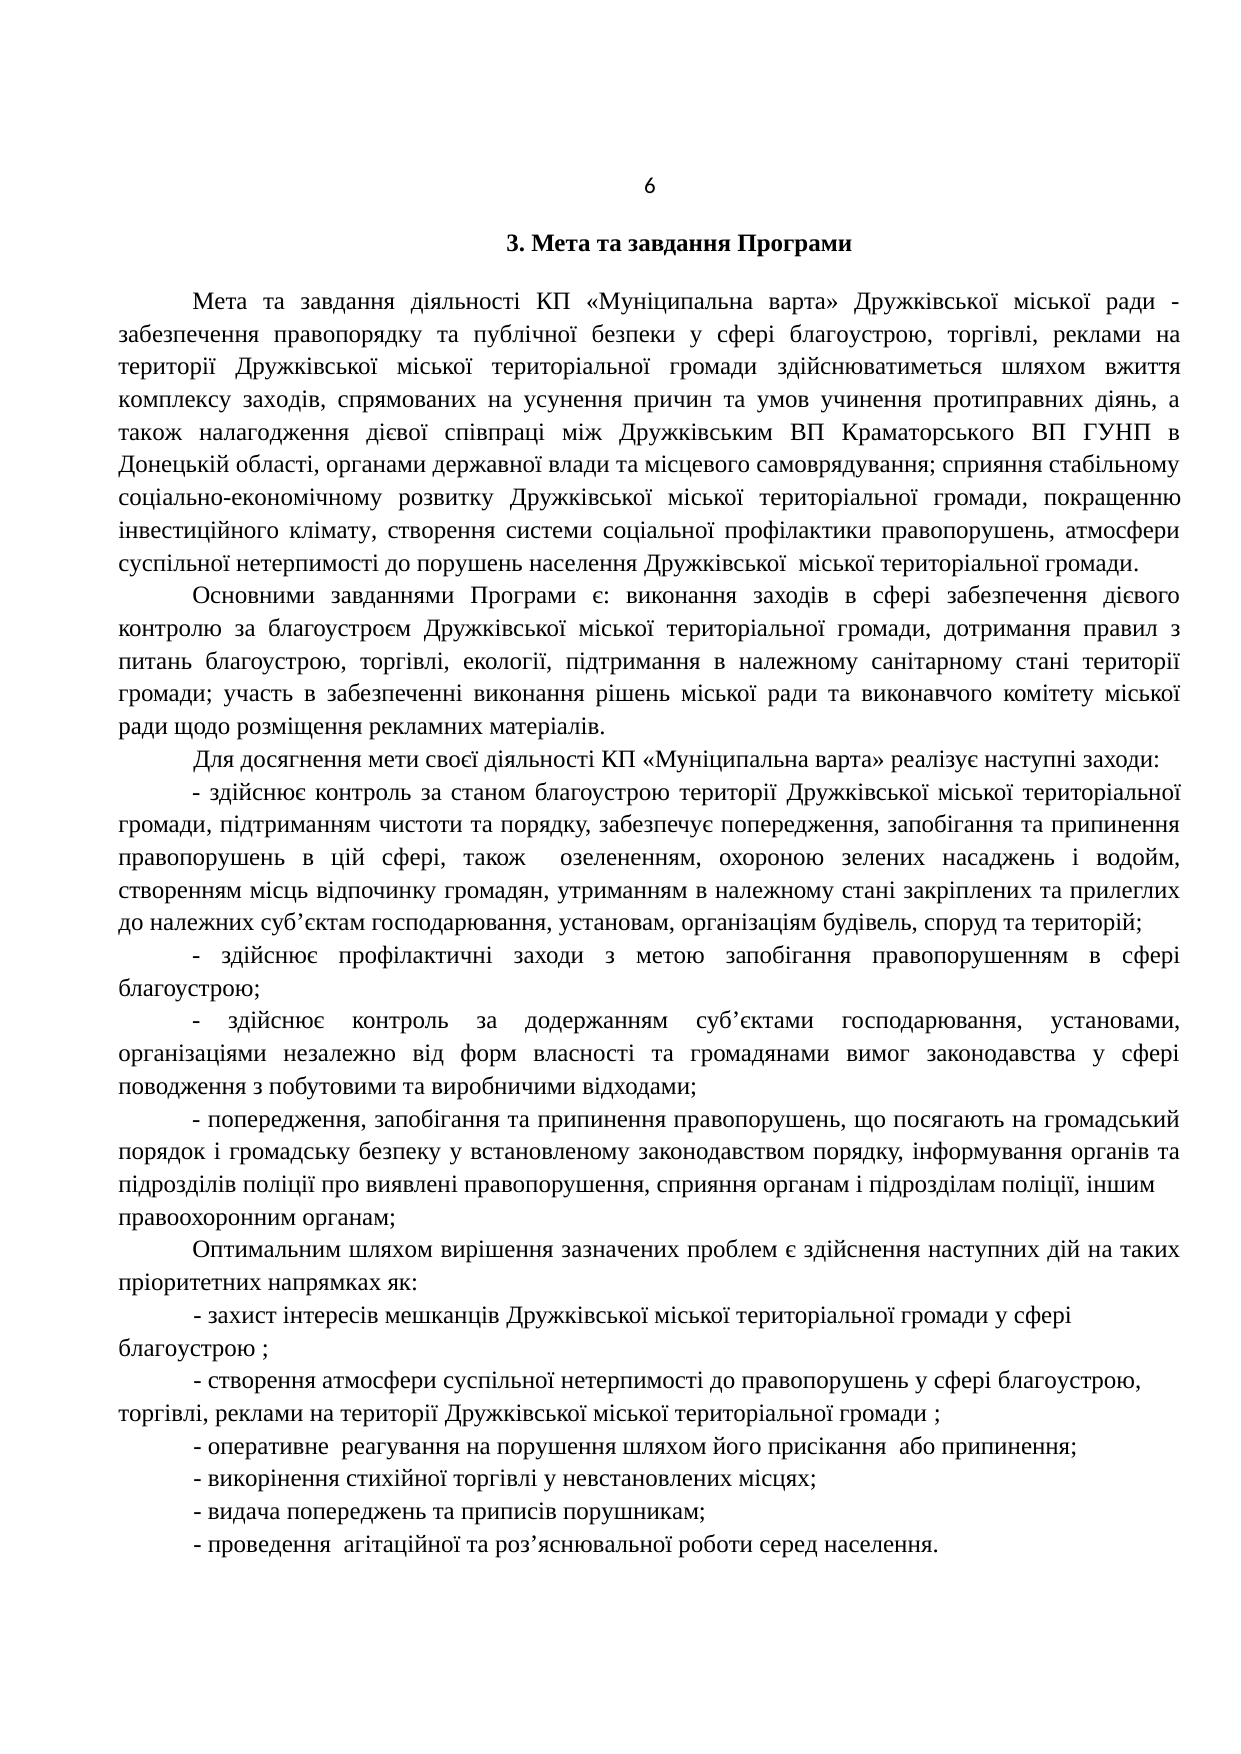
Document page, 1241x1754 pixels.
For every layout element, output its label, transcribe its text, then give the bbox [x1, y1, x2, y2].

text - захист інтересів мешканців Дружківської міської територіальної громади у сфері благоустрою ; [118, 1300, 1181, 1361]
text - створення атмосфери суспільної нетерпимості до правопорушень у сфері благоустрою, торгівлі, реклами на території Дружківської міської територіальної громади ; [118, 1365, 1181, 1427]
text Основними завданнями Програми є: виконання заходів в сфері забезпечення дієвого контролю за благоустроєм Дружківської міської територіальної громади, дотримання правил з питань благоустрою, торгівлі, екології, підтримання в належному санітарному стані території громади; участь в забезпеченні виконання рішень міської ради та виконавчого комітету міської ради щодо розміщення рекламних матеріалів. [118, 580, 1181, 740]
text 3. Мета та завдання Програми [118, 228, 1181, 257]
text Оптимальним шляхом вирішення зазначених проблем є здійснення наступних дій на таких пріоритетних напрямках як: [118, 1234, 1181, 1296]
text 6 [118, 171, 1181, 199]
text - видача попереджень та приписів порушникам; [118, 1496, 1181, 1525]
text - викорінення стихійної торгівлі у невстановлених місцях; [118, 1463, 1181, 1492]
text - оперативне реагування на порушення шляхом його присікання або припинення; [118, 1431, 1181, 1459]
text - здійснює профілактичні заходи з метою запобігання правопорушенням в сфері благоустрою; [118, 940, 1181, 1002]
text - здійснює контроль за додержанням суб’єктами господарювання, установами, організаціями незалежно від форм власності та громадянами вимог законодавства у сфері поводження з побутовими та виробничими відходами; [118, 1006, 1181, 1100]
text - попередження, запобігання та припинення правопорушень, що посягають на громадський порядок і громадську безпеку у встановленому законодавством порядку, інформування органів та підрозділів поліції про виявлені правопорушення, сприяння органам і підрозділам поліції, іншим [118, 1104, 1181, 1198]
text Мета та завдання діяльності КП «Муніципальна варта» Дружківської міської ради -забезпечення правопорядку та публічної безпеки у сфері благоустрою, торгівлі, реклами на території Дружківської міської територіальної громади здійснюватиметься шляхом вжиття комплексу заходів, спрямованих на усунення причин та умов учинення протиправних діянь, а також налагодження дієвої співпраці між Дружківським ВП Краматорського ВП ГУНП в Донецькій області, органами державної влади та місцевого самоврядування; сприяння стабільному соціально-економічному розвитку Дружківської міської територіальної громади, покращенню інвестиційного клімату, створення системи соціальної профілактики правопорушень, атмосфери суспільної нетерпимості до порушень населення Дружківської міської територіальної громади. [118, 286, 1181, 576]
text - здійснює контроль за станом благоустрою території Дружківської міської територіальної громади, підтриманням чистоти та порядку, забезпечує попередження, запобігання та припинення правопорушень в цій сфері, також озелененням, охороною зелених насаджень і водойм, створенням місць відпочинку громадян, утриманням в належному стані закріплених та прилеглих до належних суб’єктам господарювання, установам, організаціям будівель, споруд та територій; [118, 777, 1181, 936]
text правоохоронним органам; [118, 1202, 1181, 1231]
text - проведення агітаційної та роз’яснювальної роботи серед населення. [118, 1529, 1181, 1558]
text Для досягнення мети своєї діяльності КП «Муніципальна варта» реалізує наступні заходи: [118, 744, 1181, 773]
